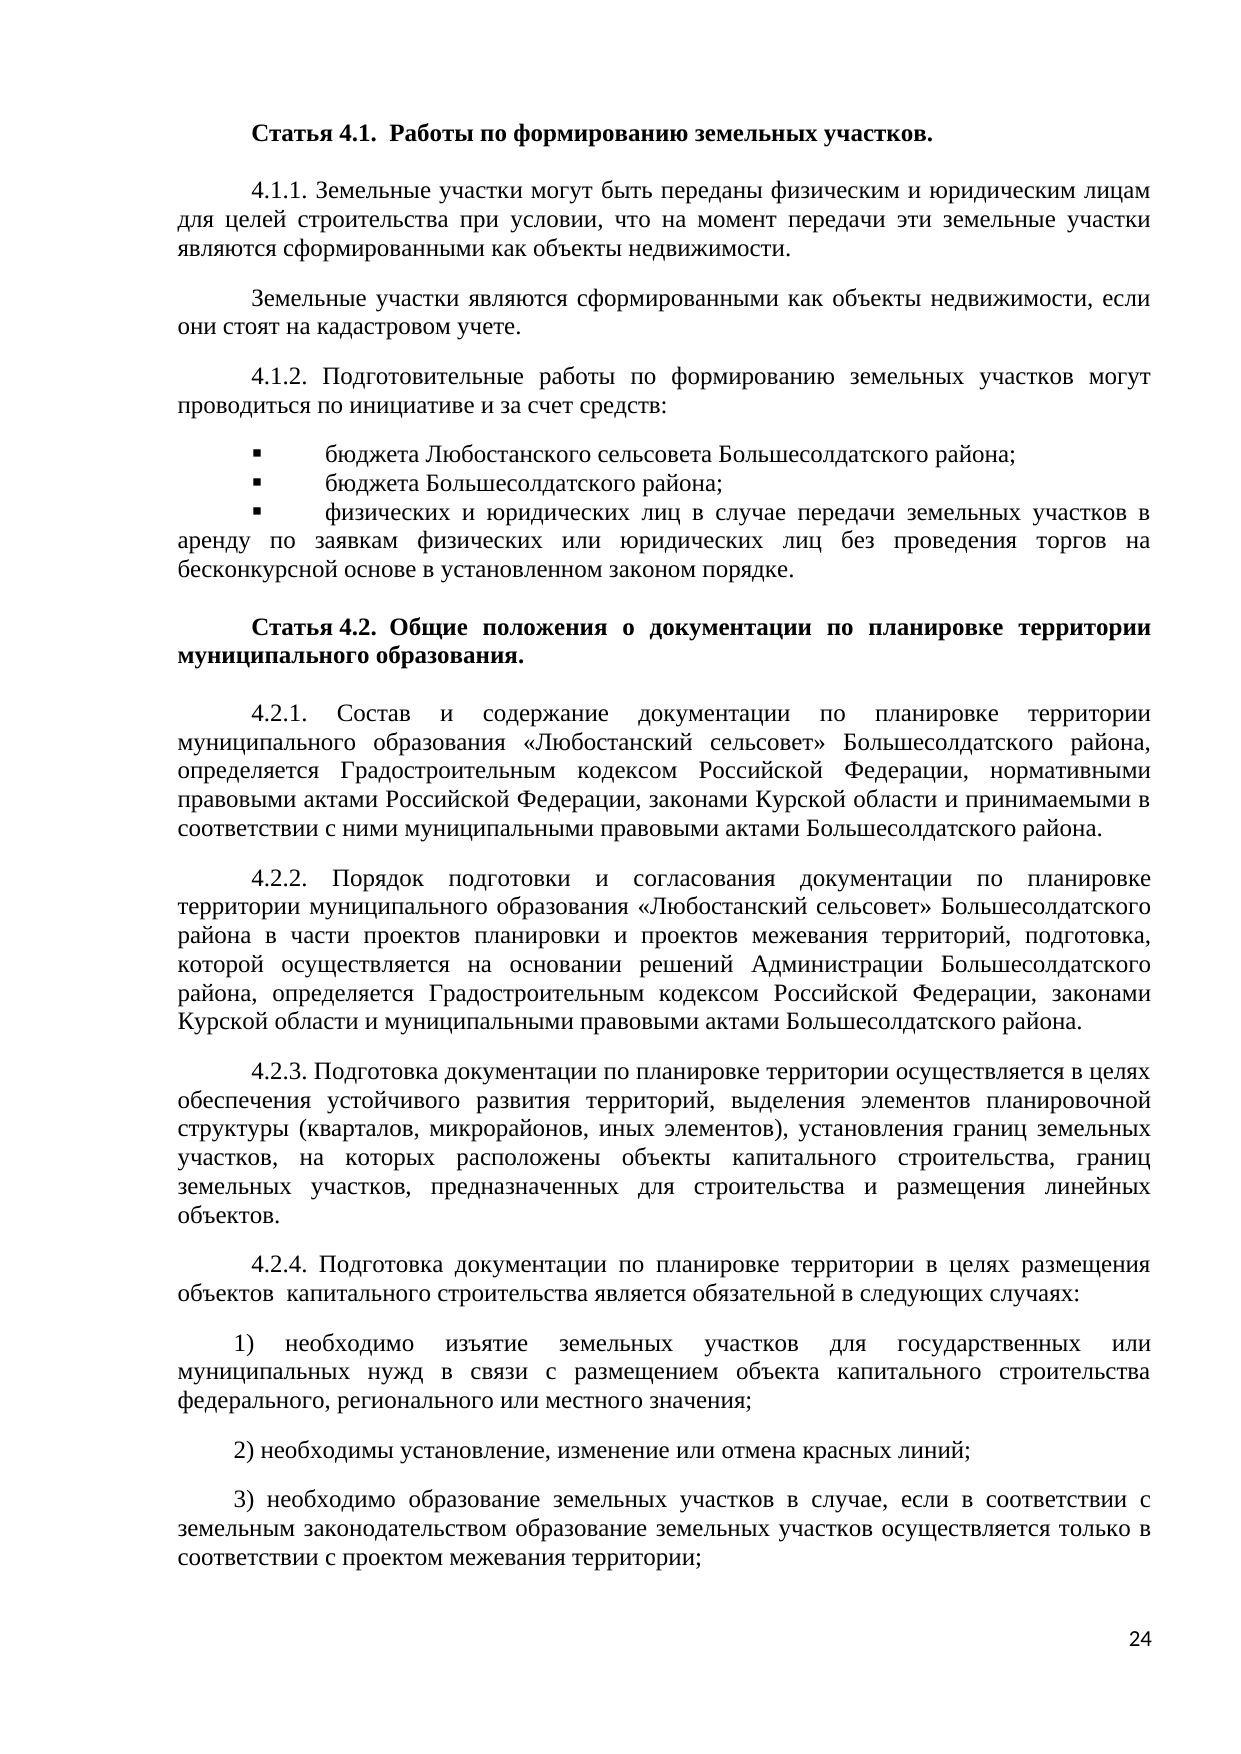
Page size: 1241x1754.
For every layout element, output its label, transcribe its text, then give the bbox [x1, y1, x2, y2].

text 4.2.4. Подготовка документации по планировке территории в целях размещения объектов капитального строительства является обязательной в следующих случаях: [177, 1249, 1152, 1307]
list бюджета Большесолдатского района; [177, 468, 1152, 497]
text 1) необходимо изъятие земельных участков для государственных или муниципальных нужд в связи с размещением объекта капитального строительства федерального, регионального или местного значения; [177, 1328, 1152, 1414]
text 2) необходимы установление, изменение или отмена красных линий; [177, 1435, 1152, 1463]
list физических и юридических лиц в случае передачи земельных участков в аренду по заявкам физических или юридических лиц без проведения торгов на бесконкурсной основе в установленном законом порядке. [177, 497, 1152, 583]
list бюджета Любостанского сельсовета Большесолдатского района; [177, 439, 1152, 468]
list Общие положения о документации по планировке территории муниципального образования. [177, 612, 1152, 669]
text Земельные участки являются сформированными как объекты недвижимости, если они стоят на кадастровом учете. [177, 283, 1152, 340]
text 4.2.1. Состав и содержание документации по планировке территории муниципального образования «Любостанский сельсовет» Большесолдатского района, определяется Градостроительным кодексом Российской Федерации, нормативными правовыми актами Российской Федерации, законами Курской области и принимаемыми в соответствии с ними муниципальными правовыми актами Большесолдатского района. [177, 698, 1152, 842]
text 4.2.2. Порядок подготовки и согласования документации по планировке территории муниципального образования «Любостанский сельсовет» Большесолдатского района в части проектов планировки и проектов межевания территорий, подготовка, которой осуществляется на основании решений Администрации Большесолдатского района, определяется Градостроительным кодексом Российской Федерации, законами Курской области и муниципальными правовыми актами Большесолдатского района. [177, 863, 1152, 1035]
text 4.1.1. Земельные участки могут быть переданы физическим и юридическим лицам для целей строительства при условии, что на момент передачи эти земельные участки являются сформированными как объекты недвижимости. [177, 176, 1152, 262]
text 4.1.2. Подготовительные работы по формированию земельных участков могут проводиться по инициативе и за счет средств: [177, 361, 1152, 418]
text 3) необходимо образование земельных участков в случае, если в соответствии с земельным законодательством образование земельных участков осуществляется только в соответствии с проектом межевания территории; [177, 1484, 1152, 1571]
text 4.2.3. Подготовка документации по планировке территории осуществляется в целях обеспечения устойчивого развития территорий, выделения элементов планировочной структуры (кварталов, микрорайонов, иных элементов), установления границ земельных участков, на которых расположены объекты капитального строительства, границ земельных участков, предназначенных для строительства и размещения линейных объектов. [177, 1056, 1152, 1228]
list Работы по формированию земельных участков. [177, 118, 1152, 147]
